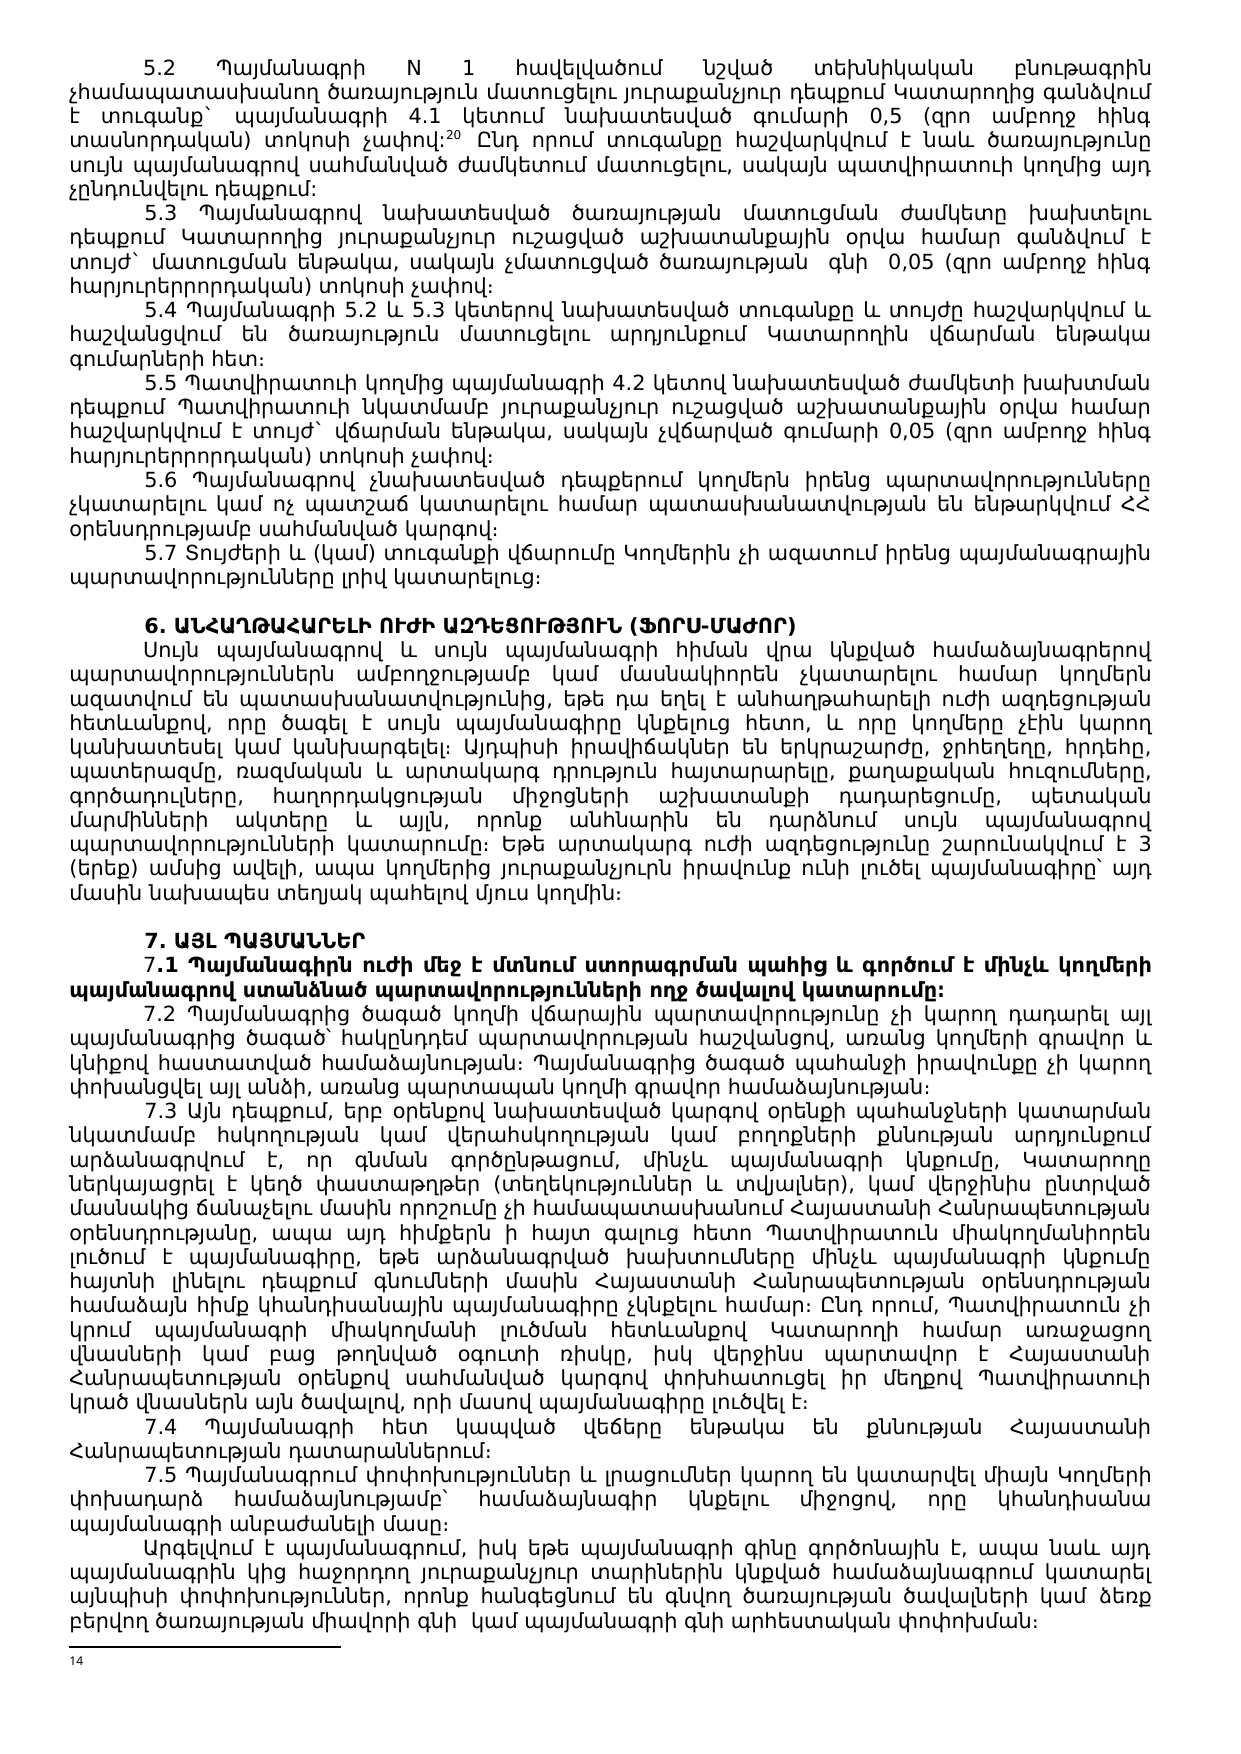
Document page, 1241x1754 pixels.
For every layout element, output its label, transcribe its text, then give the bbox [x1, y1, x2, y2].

text 5.3 Պայմանագրով նախատեսված ծառայության մատուցման ժամկետը խախտելու դեպքում Կատարողից յուրաքանչյուր ուշացված աշխատանքային օրվա համար գանձվում է տույժ` մատուցման ենթակա, սակայն չմատուցված ծառայության գնի 0,05 (զրո ամբողջ հինգ հարյուրերրորդական) տոկոսի չափով։ [69, 201, 1152, 298]
text 5.6 Պայմանագրով չնախատեսված դեպքերում կողմերն իրենց պարտավորությունները չկատարելու կամ ոչ պատշաճ կատարելու համար պատասխանատվության են ենթարկվում ՀՀ օրենսդրությամբ սահմանված կարգով։ [69, 468, 1152, 541]
text 7.1 Պայմանագիրն ուժի մեջ է մտնում ստորագրման պահից և գործում է մինչև կողմերի պայմանագրով ստանձնած պարտավորությունների ողջ ծավալով կատարումը։ [69, 953, 1152, 1002]
text 6. ԱՆՀԱՂԹԱՀԱՐԵԼԻ ՈՒԺԻ ԱԶԴԵՑՈՒԹՅՈՒՆ (ՖՈՐՍ-ՄԱԺՈՐ) [69, 614, 1152, 638]
text 7.3 Այն դեպքում, երբ օրենքով նախատեսված կարգով օրենքի պահանջների կատարման նկատմամբ հսկողության կամ վերահսկողության կամ բողոքների քննության արդյունքում արձանագրվում է, որ գնման գործընթացում, մինչև պայմանագրի կնքումը, Կատարողը ներկայացրել է կեղծ փաստաթղթեր (տեղեկություններ և տվյալներ), կամ վերջինիս ընտրված մասնակից ճանաչելու մասին որոշումը չի համապատասխանում Հայաստանի Հանրապետության օրենսդրությանը, ապա այդ հիմքերն ի հայտ գալուց հետո Պատվիրատուն միակողմանիորեն լուծում է պայմանագիրը, եթե արձանագրված խախտումները մինչև պայմանագրի կնքումը հայտնի լինելու դեպքում գնումների մասին Հայաստանի Հանրապետության օրենսդրության համաձայն հիմք կհանդիսանային պայմանագիրը չկնքելու համար։ Ընդ որում, Պատվիրատուն չի կրում պայմանագրի միակողմանի լուծման հետևանքով Կատարողի համար առաջացող վնասների կամ բաց թողնված օգուտի ռիսկը, իսկ վերջինս պարտավոր է Հայաստանի Հանրապետության օրենքով սահմանված կարգով փոխհատուցել իր մեղքով Պատվիրատուի կրած վնասներն այն ծավալով, որի մասով պայմանագիրը լուծվել է։ [69, 1099, 1152, 1415]
text Սույն պայմանագրով և սույն պայմանագրի հիման վրա կնքված համաձայնագրերով պարտավորություններն ամբողջությամբ կամ մասնակիորեն չկատարելու համար կողմերն ազատվում են պատասխանատվությունից, եթե դա եղել է անհաղթահարելի ուժի ազդեցության հետևանքով, որը ծագել է սույն պայմանագիրը կնքելուց հետո, և որը կողմերը չէին կարող կանխատեսել կամ կանխարգելել։ Այդպիսի իրավիճակներ են երկրաշարժը, ջրհեղեղը, հրդեհը, պատերազմը, ռազմական և արտակարգ դրություն հայտարարելը, քաղաքական հուզումները, գործադուլները, հաղորդակցության միջոցների աշխատանքի դադարեցումը, պետական մարմինների ակտերը և այլն, որոնք անհնարին են դարձնում սույն պայմանագրով պարտավորությունների կատարումը։ Եթե արտակարգ ուժի ազդեցությունը շարունակվում է 3 (երեք) ամսից ավելի, ապա կողմերից յուրաքանչյուրն իրավունք ունի լուծել պայմանագիրը՝ այդ մասին նախապես տեղյակ պահելով մյուս կողմին։ [69, 638, 1152, 905]
text 5.7 Տույժերի և (կամ) տուգանքի վճարումը Կողմերին չի ազատում իրենց պայմանագրային պարտավորությունները լրիվ կատարելուց։ [69, 541, 1152, 589]
text 7.2 Պայմանագրից ծագած կողմի վճարային պարտավորությունը չի կարող դադարել այլ պայմանագրից ծագած՝ հակընդդեմ պարտավորության հաշվանցով, առանց կողմերի գրավոր և կնիքով հաստատված համաձայնության։ Պայմանագրից ծագած պահանջի իրավունքը չի կարող փոխանցվել այլ անձի, առանց պարտապան կողմի գրավոր համաձայնության։ [69, 1002, 1152, 1099]
text 5.5 Պատվիրատուի կողմից պայմանագրի 4.2 կետով նախատեսված ժամկետի խախտման դեպքում Պատվիրատուի նկատմամբ յուրաքանչյուր ուշացված աշխատանքային օրվա համար հաշվարկվում է տույժ` վճարման ենթակա, սակայն չվճարված գումարի 0,05 (զրո ամբողջ հինգ հարյուրերրորդական) տոկոսի չափով։ [69, 371, 1152, 468]
text 5.2 Պայմանագրի N 1 հավելվածում նշված տեխնիկական բնութագրին չհամապատասխանող ծառայություն մատուցելու յուրաքանչյուր դեպքում Կատարողից գանձվում է տուգանք` պայմանագրի 4.1 կետում նախատեսված գումարի 0,5 (զրո ամբողջ հինգ տասնորդական) տոկոսի չափով:20Ընդ որում տուգանքը հաշվարկվում է նաև ծառայությունը սույն պայմանագրով սահմանված ժամկետում մատուցելու, սակայն պատվիրատուի կողմից այդ չընդունվելու դեպքում: [69, 56, 1152, 201]
text 7.5 Պայմանագրում փոփոխություններ և լրացումներ կարող են կատարվել միայն Կողմերի փոխադարձ համաձայնությամբ՝ համաձայնագիր կնքելու միջոցով, որը կհանդիսանա պայմանագրի անբաժանելի մասը։ [69, 1463, 1152, 1536]
text 7.4 Պայմանագրի հետ կապված վեճերը ենթակա են քննության Հայաստանի Հանրապետության դատարաններում։ [69, 1415, 1152, 1463]
text 5.4 Պայմանագրի 5.2 և 5.3 կետերով նախատեսված տուգանքը և տույժը հաշվարկվում և հաշվանցվում են ծառայություն մատուցելու արդյունքում Կատարողին վճարման ենթակա գումարների հետ։ [69, 298, 1152, 371]
text Արգելվում է պայմանագրում, իսկ եթե պայմանագրի գինը գործոնային է, ապա նաև այդ պայմանագրին կից հաջորդող յուրաքանչյուր տարիներին կնքված համաձայնագրում կատարել այնպիսի փոփոխություններ, որոնք հանգեցնում են գնվող ծառայության ծավալների կամ ձեռք բերվող ծառայության միավորի գնի կամ պայմանագրի գնի արհեստական փոփոխման։ [69, 1536, 1152, 1633]
text 7. ԱՅԼ ՊԱՅՄԱՆՆԵՐ [69, 929, 1152, 953]
